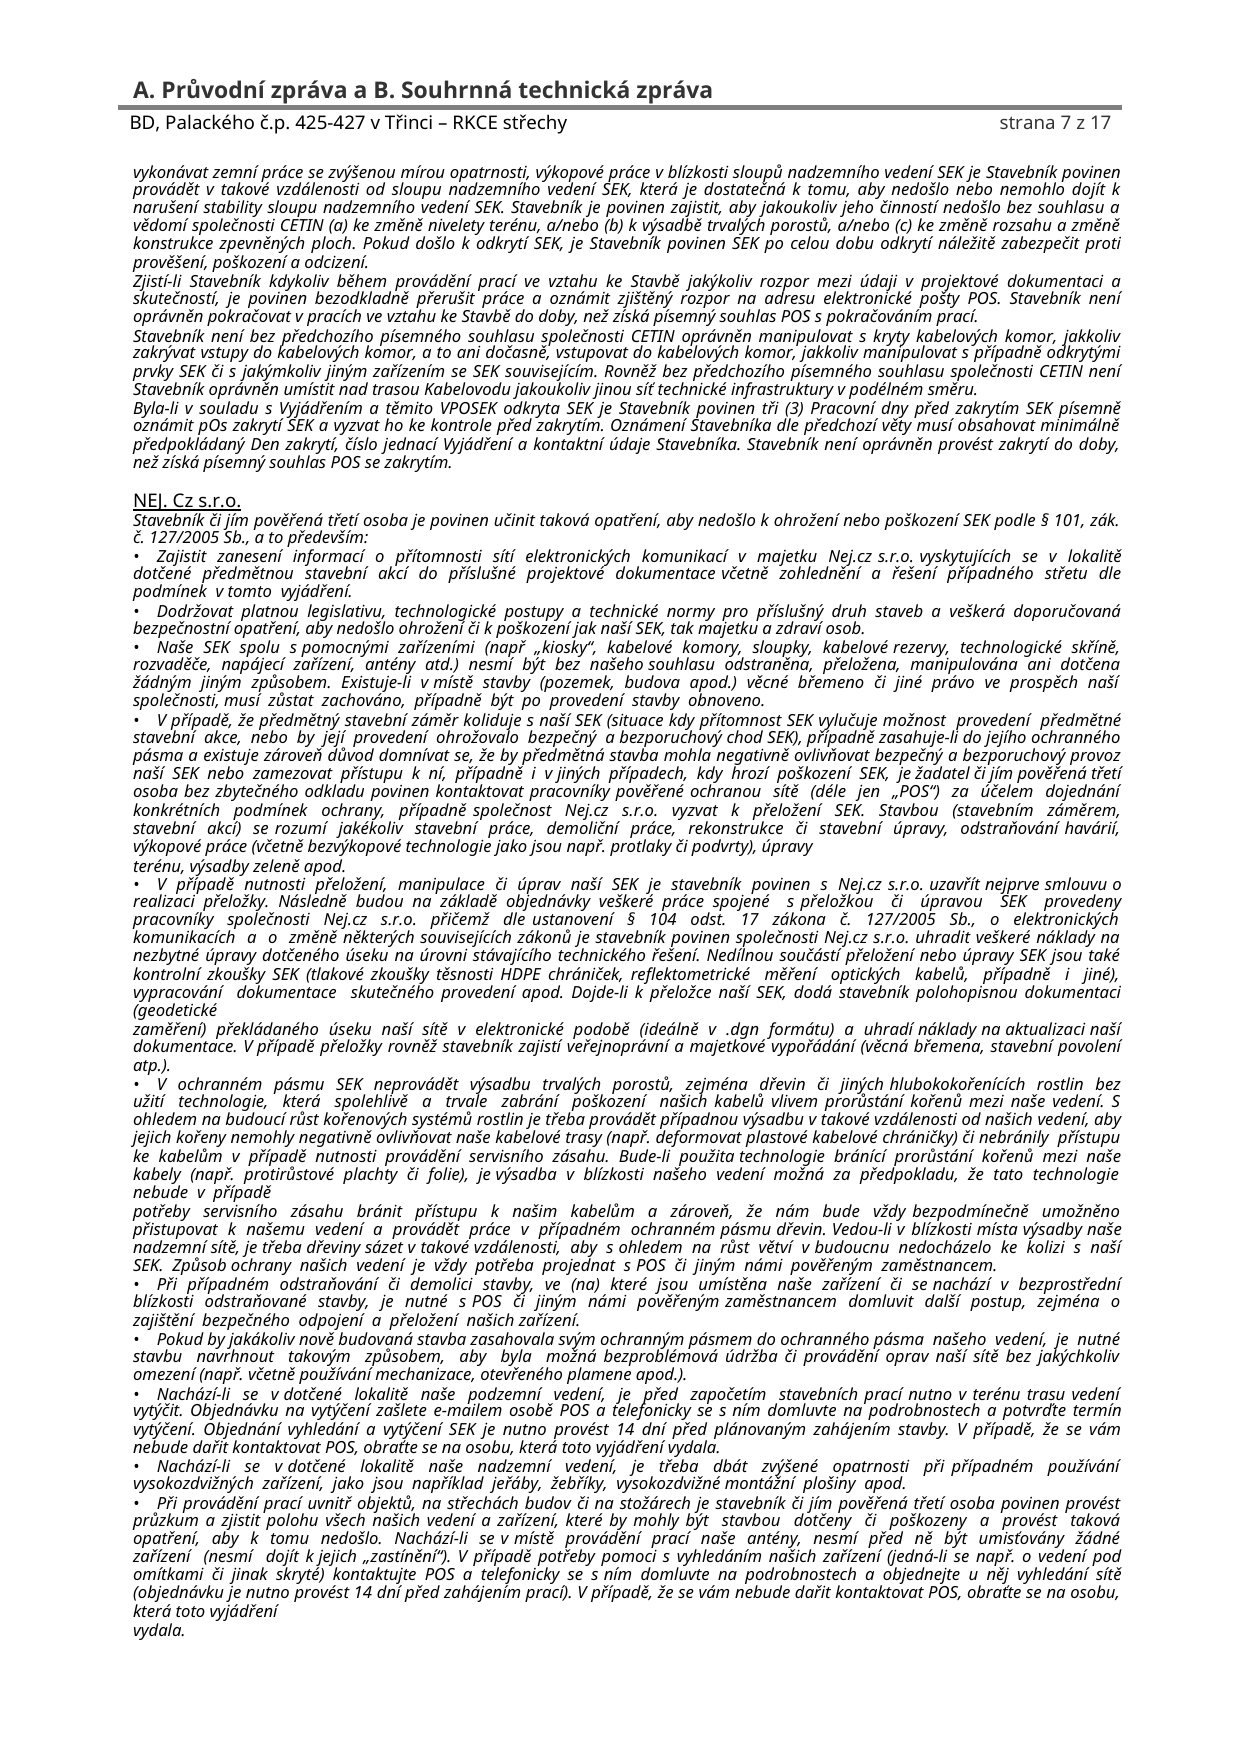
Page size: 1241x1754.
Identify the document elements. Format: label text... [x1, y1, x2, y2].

text Stavebník či jím pověřená třetí osoba je povinen učinit taková opatření, aby nedošlo k ohrožení nebo poškození SEK podle § 101, zák. č. 127/2005 Sb., a to především: [133, 512, 1122, 548]
text potřeby servisního zásahu bránit přístupu k našim kabelům a zároveň, že nám bude vždy bezpodmínečně umožněno přistupovat k našemu vedení a provádět práce v případném ochranném pásmu dřevin. Vedou-li v blízkosti místa výsadby naše nadzemní sítě, je třeba dřeviny sázet v takové vzdálenosti, aby s ohledem na růst větví v budoucnu nedocházelo ke kolizi s naší SEK. Způsob ochrany našich vedení je vždy potřeba projednat s POS či jiným námi pověřeným zaměstnancem. [133, 1203, 1122, 1276]
text • Pokud by jakákoliv nově budovaná stavba zasahovala svým ochranným pásmem do ochranného pásma našeho vedení, je nutné stavbu navrhnout takovým způsobem, aby byla možná bezproblémová údržba či provádění oprav naší sítě bez jakýchkoliv omezení (např. včetně používání mechanizace, otevřeného plamene apod.). [133, 1331, 1122, 1385]
text zaměření) překládaného úseku naší sítě v elektronické podobě (ideálně v .dgn formátu) a uhradí náklady na aktualizaci naší dokumentace. V případě přeložky rovněž stavebník zajistí veřejnoprávní a majetkové vypořádání (věcná břemena, stavební povolení atp.). [133, 1021, 1122, 1076]
text • Při provádění prací uvnitř objektů, na střechách budov či na stožárech je stavebník či jím pověřená třetí osoba povinen provést průzkum a zjistit polohu všech našich vedení a zařízení, které by mohly být stavbou dotčeny či poškozeny a provést taková opatření, aby k tomu nedošlo. Nachází-li se v místě provádění prací naše antény, nesmí před ně být umisťovány žádné zařízení (nesmí dojít k jejich „zastínění“). V případě potřeby pomoci s vyhledáním našich zařízení (jedná-li se např. o vedení pod omítkami či jinak skryté) kontaktujte POS a telefonicky se s ním domluvte na podrobnostech a objednejte u něj vyhledání sítě (objednávku je nutno provést 14 dní před zahájením prací). V případě, že se vám nebude dařit kontaktovat POS, obraťte se na osobu, která toto vyjádření [133, 1494, 1122, 1622]
text • V případě nutnosti přeložení, manipulace či úprav naší SEK je stavebník povinen s Nej.cz s.r.o. uzavřít nejprve smlouvu o realizaci přeložky. Následně budou na základě objednávky veškeré práce spojené s přeložkou či úpravou SEK provedeny pracovníky společnosti Nej.cz s.r.o. přičemž dle ustanovení § 104 odst. 17 zákona č. 127/2005 Sb., o elektronických komunikacích a o změně některých souvisejících zákonů je stavebník povinen společnosti Nej.cz s.r.o. uhradit veškeré náklady na nezbytné úpravy dotčeného úseku na úrovni stávajícího technického řešení. Nedílnou součástí přeložení nebo úpravy SEK jsou také kontrolní zkoušky SEK (tlakové zkoušky těsnosti HDPE chrániček, reflektometrické měření optických kabelů, případně i jiné), vypracování dokumentace skutečného provedení apod. Dojde-li k přeložce naší SEK, dodá stavebník polohopisnou dokumentaci (geodetické [133, 876, 1122, 1021]
text • V ochranném pásmu SEK neprovádět výsadbu trvalých porostů, zejména dřevin či jiných hlubokokořenících rostlin bez užití technologie, která spolehlivě a trvale zabrání poškození našich kabelů vlivem prorůstání kořenů mezi naše vedení. S ohledem na budoucí růst kořenových systémů rostlin je třeba provádět případnou výsadbu v takové vzdálenosti od našich vedení, aby jejich kořeny nemohly negativně ovlivňovat naše kabelové trasy (např. deformovat plastové kabelové chráničky) či nebránily přístupu ke kabelům v případě nutnosti provádění servisního zásahu. Bude-li použita technologie bránící prorůstání kořenů mezi naše kabely (např. protirůstové plachty či folie), je výsadba v blízkosti našeho vedení možná za předpokladu, že tato technologie nebude v případě [133, 1076, 1122, 1203]
text NEJ. Cz s.r.o. [133, 491, 1122, 512]
text Byla-li v souladu s Vyjádřením a těmito VPOSEK odkryta SEK je Stavebník povinen tři (3) Pracovní dny před zakrytím SEK písemně oznámit pOs zakrytí SEK a vyzvat ho ke kontrole před zakrytím. Oznámení Stavebníka dle předchozí věty musí obsahovat minimálně předpokládaný Den zakrytí, číslo jednací Vyjádření a kontaktní údaje Stavebníka. Stavebník není oprávněn provést zakrytí do doby, než získá písemný souhlas POS se zakrytím. [133, 400, 1122, 473]
text Zjistí-li Stavebník kdykoliv během provádění prací ve vztahu ke Stavbě jakýkoliv rozpor mezi údaji v projektové dokumentaci a skutečností, je povinen bezodkladně přerušit práce a oznámit zjištěný rozpor na adresu elektronické pošty POS. Stavebník není oprávněn pokračovat v pracích ve vztahu ke Stavbě do doby, než získá písemný souhlas POS s pokračováním prací. [133, 273, 1122, 327]
text • Naše SEK spolu s pomocnými zařízeními (např „kiosky“, kabelové komory, sloupky, kabelové rezervy, technologické skříně, rozvaděče, napájecí zařízení, antény atd.) nesmí být bez našeho souhlasu odstraněna, přeložena, manipulována ani dotčena žádným jiným způsobem. Existuje-li v místě stavby (pozemek, budova apod.) věcné břemeno či jiné právo ve prospěch naší společnosti, musí zůstat zachováno, případně být po provedení stavby obnoveno. [133, 639, 1122, 712]
text vydala. [133, 1622, 1122, 1640]
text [133, 164, 1122, 273]
text • V případě, že předmětný stavební záměr koliduje s naší SEK (situace kdy přítomnost SEK vylučuje možnost provedení předmětné stavební akce, nebo by její provedení ohrožovalo bezpečný a bezporuchový chod SEK), případně zasahuje-li do jejího ochranného pásma a existuje zároveň důvod domnívat se, že by předmětná stavba mohla negativně ovlivňovat bezpečný a bezporuchový provoz naší SEK nebo zamezovat přístupu k ní, případně i v jiných případech, kdy hrozí poškození SEK, je žadatel či jím pověřená třetí osoba bez zbytečného odkladu povinen kontaktovat pracovníky pověřené ochranou sítě (déle jen „POS“) za účelem dojednání konkrétních podmínek ochrany, případně společnost Nej.cz s.r.o. vyzvat k přeložení SEK. Stavbou (stavebním záměrem, stavební akcí) se rozumí jakékoliv stavební práce, demoliční práce, rekonstrukce či stavební úpravy, odstraňování havárií, výkopové práce (včetně bezvýkopové technologie jako jsou např. protlaky či podvrty), úpravy [133, 712, 1122, 857]
text • Nachází-li se v dotčené lokalitě naše nadzemní vedení, je třeba dbát zvýšené opatrnosti při případném používání vysokozdvižných zařízení, jako jsou například jeřáby, žebříky, vysokozdvižné montážní plošiny apod. [133, 1458, 1122, 1494]
text • Zajistit zanesení informací o přítomnosti sítí elektronických komunikací v majetku Nej.cz s.r.o. vyskytujících se v lokalitě dotčené předmětnou stavební akcí do příslušné projektové dokumentace včetně zohlednění a řešení případného střetu dle podmínek v tomto vyjádření. [133, 548, 1122, 603]
text • Při případném odstraňování či demolici stavby, ve (na) které jsou umístěna naše zařízení či se nachází v bezprostřední blízkosti odstraňované stavby, je nutné s POS či jiným námi pověřeným zaměstnancem domluvit další postup, zejména o zajištění bezpečného odpojení a přeložení našich zařízení. [133, 1276, 1122, 1331]
text • Dodržovat platnou legislativu, technologické postupy a technické normy pro příslušný druh staveb a veškerá doporučovaná bezpečnostní opatření, aby nedošlo ohrožení či k poškození jak naší SEK, tak majetku a zdraví osob. [133, 603, 1122, 639]
text • Nachází-li se v dotčené lokalitě naše podzemní vedení, je před započetím stavebních prací nutno v terénu trasu vedení vytýčit. Objednávku na vytýčení zašlete e-mailem osobě POS a telefonicky se s ním domluvte na podrobnostech a potvrďte termín vytýčení. Objednání vyhledání a vytýčení SEK je nutno provést 14 dní před plánovaným zahájením stavby. V případě, že se vám nebude dařit kontaktovat POS, obraťte se na osobu, která toto vyjádření vydala. [133, 1385, 1122, 1458]
text terénu, výsadby zeleně apod. [133, 857, 1122, 876]
text Stavebník není bez předchozího písemného souhlasu společnosti CETIN oprávněn manipulovat s kryty kabelových komor, jakkoliv zakrývat vstupy do kabelových komor, a to ani dočasně, vstupovat do kabelových komor, jakkoliv manipulovat s případně odkrytými prvky SEK či s jakýmkoliv jiným zařízením se SEK souvisejícím. Rovněž bez předchozího písemného souhlasu společnosti CETIN není Stavebník oprávněn umístit nad trasou Kabelovodu jakoukoliv jinou síť technické infrastruktury v podélném směru. [133, 327, 1122, 400]
